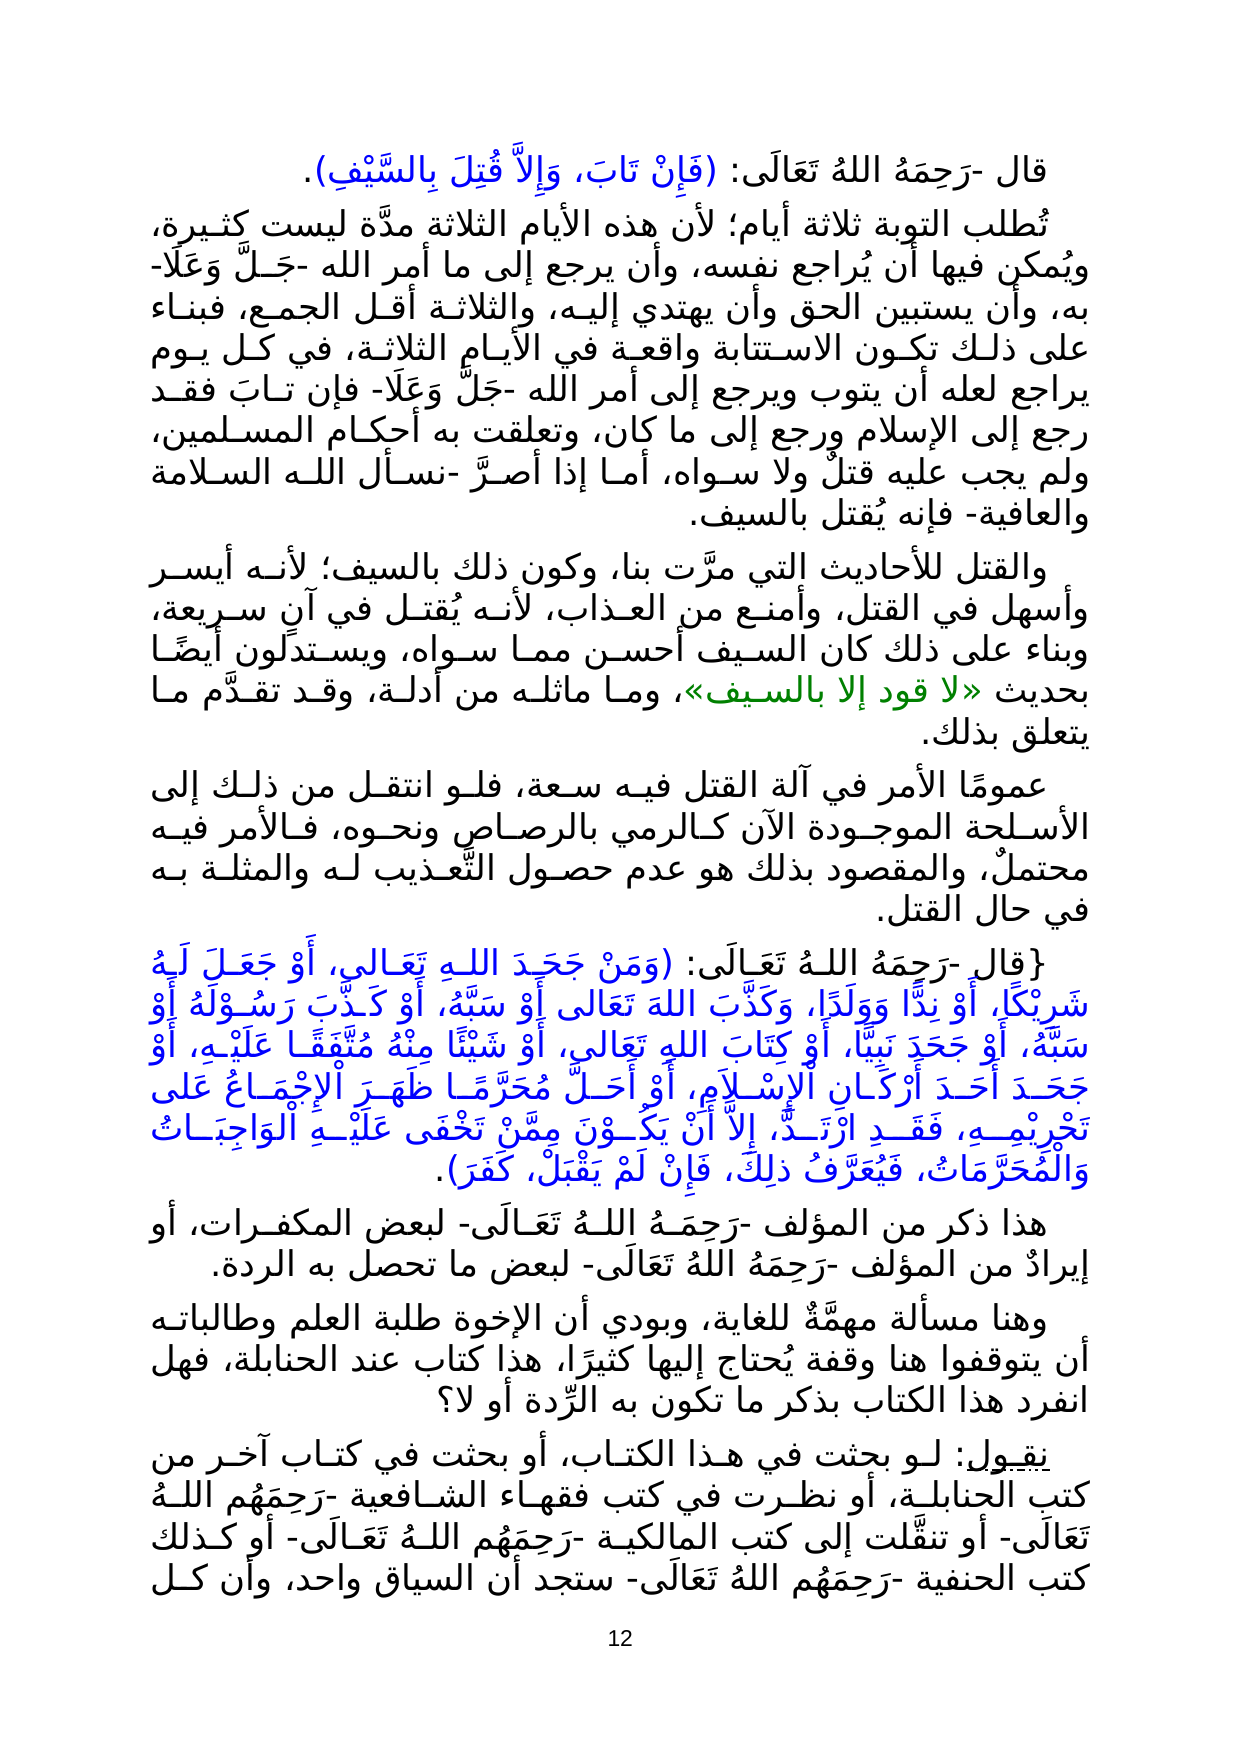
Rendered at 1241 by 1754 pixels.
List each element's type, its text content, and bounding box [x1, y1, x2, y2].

text قال -رَحِمَهُ اللهُ تَعَالَى: (فَإِنْ تَابَ، وَإِلاَّ قُتِلَ بِالسَّيْفِ). [150, 150, 1090, 191]
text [150, 1434, 1090, 1599]
text والقتل للأحاديث التي مرَّت بنا، وكون ذلك بالسيف؛ لأنه أيسر وأسهل في القتل، وأمنع من العذاب، لأنه يُقتل في آنٍ سريعة، وبناء على ذلك كان السيف أحسن مما سواه، ويستدلون أيضًا بحديث «لا قود إلا بالسيف»، وما ماثله من أدلة، وقد تقدَّم ما يتعلق بذلك. [150, 546, 1090, 752]
text {قال -رَحِمَهُ اللهُ تَعَالَى: (وَمَنْ جَحَدَ اللهِ تَعَالى، أَوْ جَعَلَ لَهُ شَرِيْكًا، أَوْ نِدًّا وَوَلَدًا، وَكَذَّبَ اللهَ تَعَالى أَوْ سَبَّهُ، أَوْ كَذَّبَ رَسُوْلَهُ أَوْ سَبَّهُ، أَوْ جَحَدَ نَبِيًّا، أَوْ كِتَابَ اللهِ تَعَالى، أَوْ شَيْئًا مِنْهُ مُتَّفَقًا عَلَيْهِ، أَوْ جَحَدَ أَحَدَ أَرْكَانِ اْلإِسْلاَمِ، أَوْ أَحَلَّ مُحَرَّمًا ظَهَرَ اْلإِجْمَاعُ عَلى تَحْرِيْمِهِ، فَقَدِ ارْتَدَّ، إِلاَّ أَنْ يَكُوْنَ مِمَّنْ تَخْفَى عَلَيْهِ اْلوَاجِبَاتُ وَالْمُحَرَّمَاتُ، فَيُعَرَّفُ ذلِكَ، فَإِنْ لَمْ يَقْبَلْ، كَفَرَ). [150, 942, 1090, 1190]
text عمومًا الأمر في آلة القتل فيه سعة، فلو انتقل من ذلك إلى الأسلحة الموجودة الآن كالرمي بالرصاص ونحوه، فالأمر فيه محتملٌ، والمقصود بذلك هو عدم حصول التَّعذيب له والمثلة به في حال القتل. [150, 765, 1090, 930]
text وهنا مسألة مهمَّةٌ للغاية، وبودي أن الإخوة طلبة العلم وطالباته أن يتوقفوا هنا وقفة يُحتاج إليها كثيرًا، هذا كتاب عند الحنابلة، فهل انفرد هذا الكتاب بذكر ما تكون به الرِّدة أو لا؟ [150, 1297, 1090, 1421]
text تُطلب التوبة ثلاثة أيام؛ لأن هذه الأيام الثلاثة مدَّة ليست كثيرة، ويُمكن فيها أن يُراجع نفسه، وأن يرجع إلى ما أمر الله -جَلَّ وَعَلَا- به، وأن يستبين الحق وأن يهتدي إليه، والثلاثة أقل الجمع، فبناء على ذلك تكون الاستتابة واقعة في الأيام الثلاثة، في كل يوم يراجع لعله أن يتوب ويرجع إلى أمر الله -جَلَّ وَعَلَا- فإن تابَ فقد رجع إلى الإسلام ورجع إلى ما كان، وتعلقت به أحكام المسلمين، ولم يجب عليه قتلٌ ولا سواه، أما إذا أصرَّ -نسأل الله السلامة والعافية- فإنه يُقتل بالسيف. [150, 204, 1090, 534]
text هذا ذكر من المؤلف -رَحِمَهُ اللهُ تَعَالَى- لبعض المكفرات، أو إيرادٌ من المؤلف -رَحِمَهُ اللهُ تَعَالَى- لبعض ما تحصل به الردة. [150, 1202, 1090, 1285]
